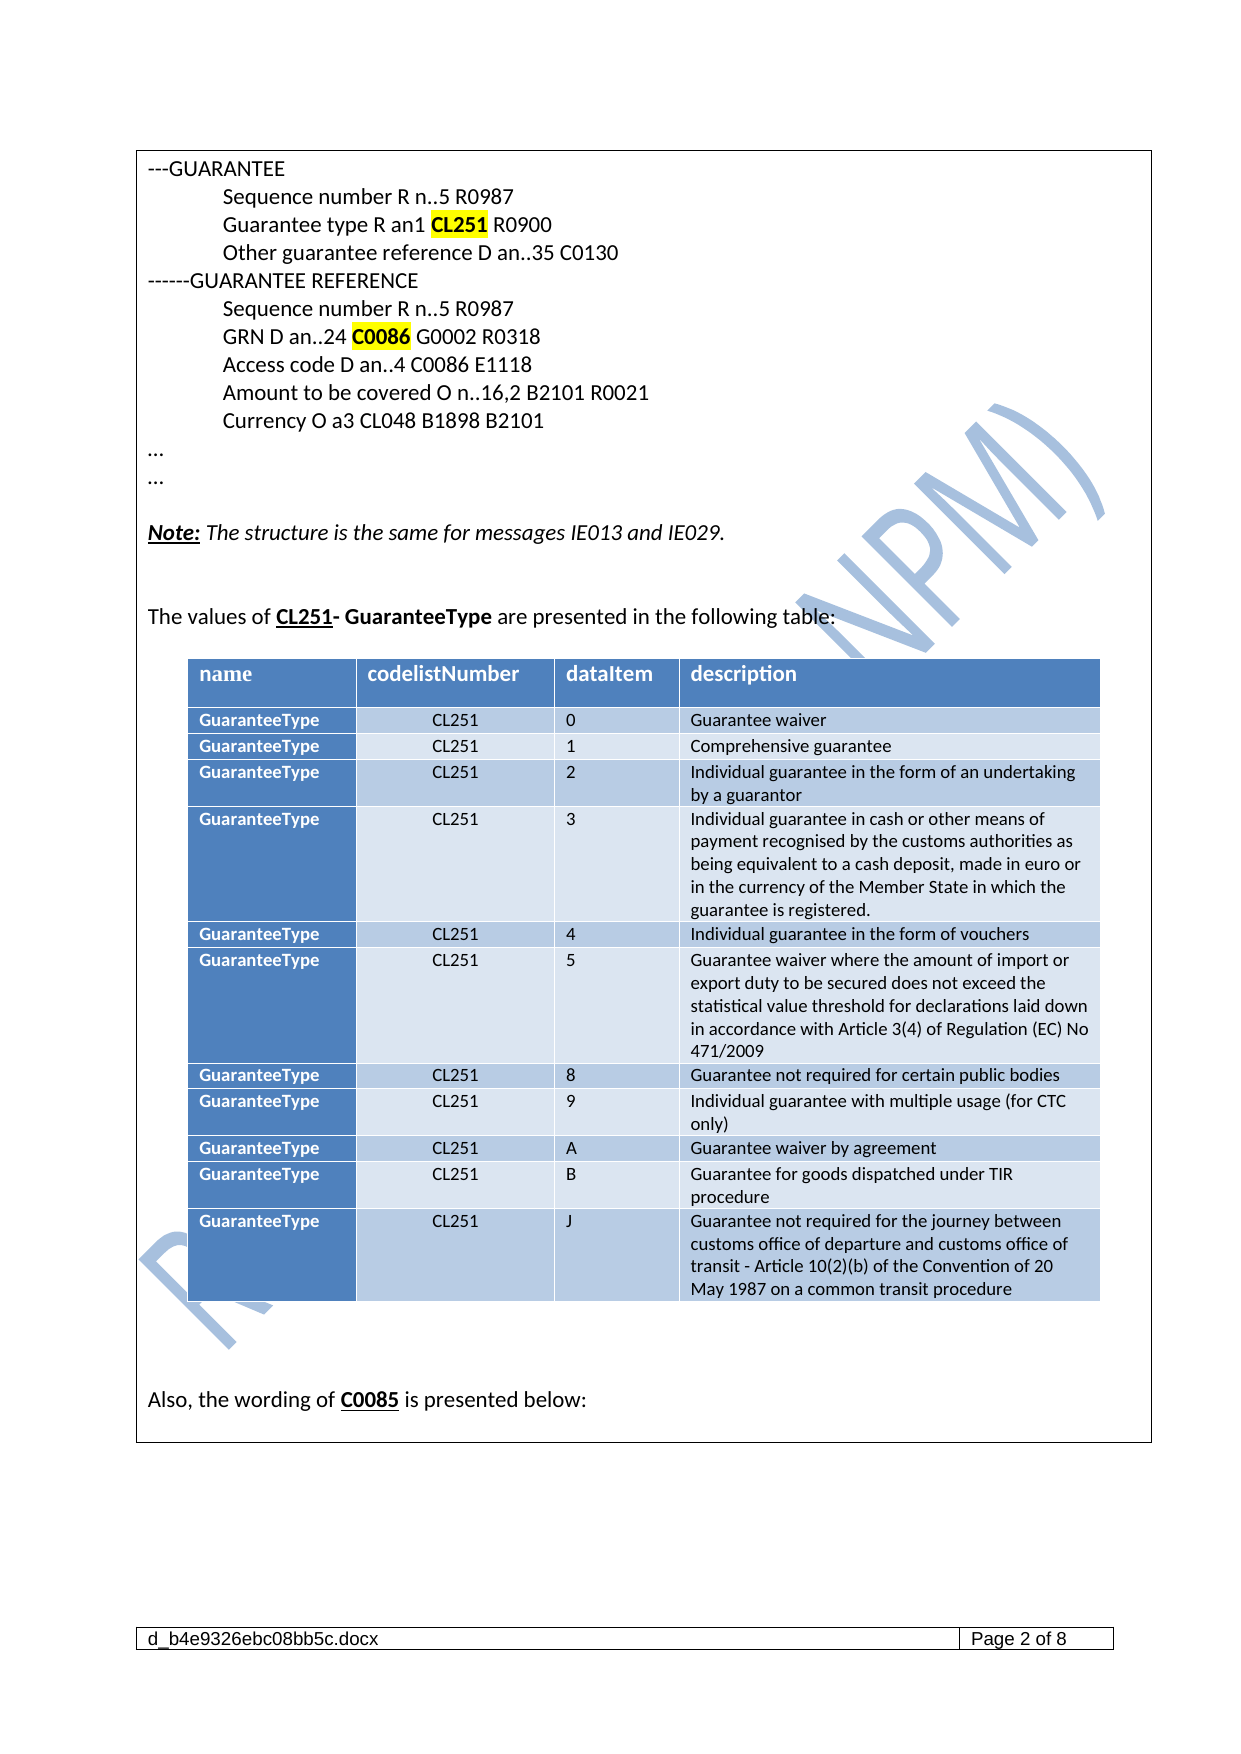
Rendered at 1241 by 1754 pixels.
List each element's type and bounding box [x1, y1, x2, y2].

table_header [137, 151, 1151, 1442]
